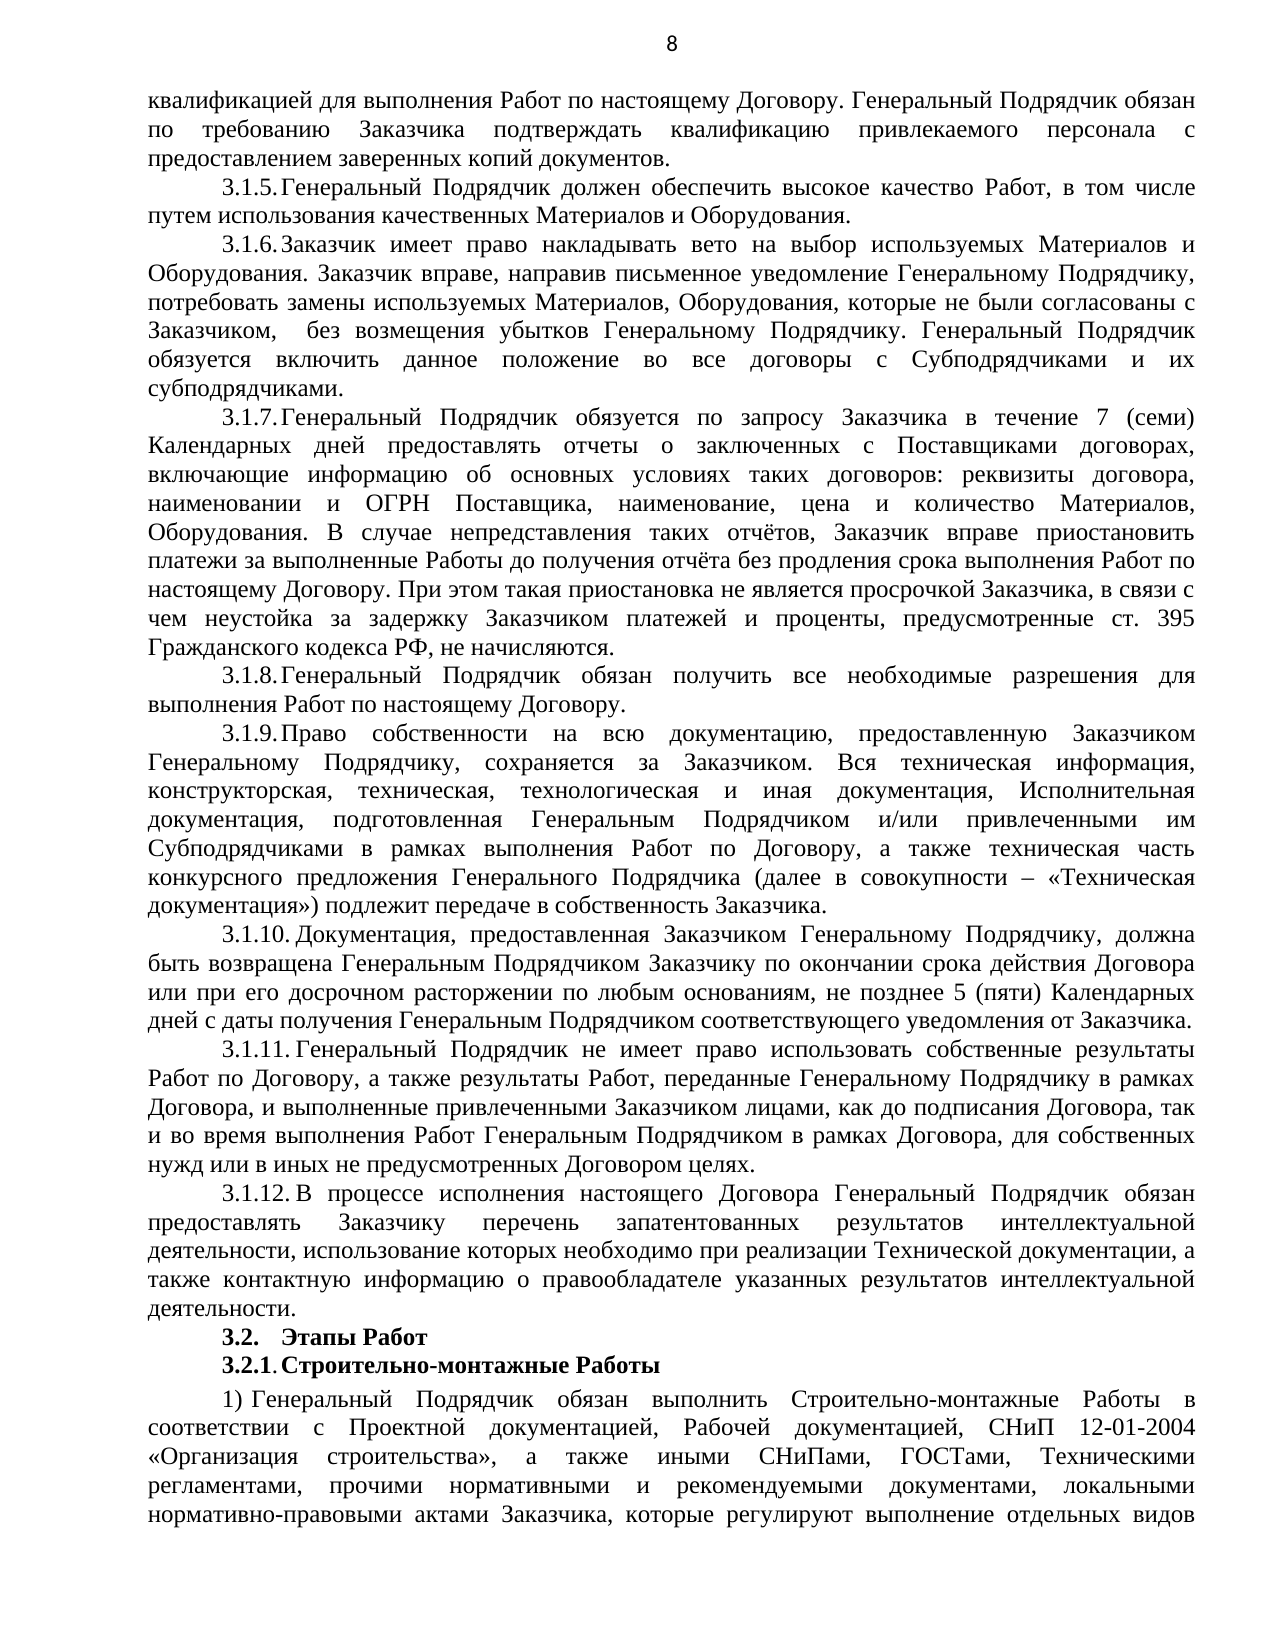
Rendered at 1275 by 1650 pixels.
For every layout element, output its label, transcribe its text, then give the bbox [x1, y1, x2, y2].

list Генеральный Подрядчик должен обеспечить высокое качество Работ, в том числе путем использования качественных Материалов и Оборудования. [148, 172, 1196, 229]
list Генеральный Подрядчик не имеет право использовать собственные результаты Работ по Договору, а также результаты Работ, переданные Генеральному Подрядчику в рамках Договора, и выполненные привлеченными Заказчиком лицами, как до подписания Договора, так и во время выполнения Работ Генеральным Подрядчиком в рамках Договора, для собственных нужд или в иных не предусмотренных Договором целях. [148, 1034, 1196, 1178]
list 3.2.1. Строительно-монтажные Работы [222, 1351, 1196, 1379]
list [148, 86, 1196, 172]
list В процессе исполнения настоящего Договора Генеральный Подрядчик обязан предоставлять Заказчику перечень запатентованных результатов интеллектуальной деятельности, использование которых необходимо при реализации Технической документации, а также контактную информацию о правообладателе указанных результатов интеллектуальной деятельности. [148, 1178, 1196, 1322]
list Заказчик имеет право накладывать вето на выбор используемых Материалов и Оборудования. Заказчик вправе, направив письменное уведомление Генеральному Подрядчику, потребовать замены используемых Материалов, Оборудования, которые не были согласованы с Заказчиком, без возмещения убытков Генеральному Подрядчику. Генеральный Подрядчик обязуется включить данное положение во все договоры с Субподрядчиками и их субподрядчиками. [148, 229, 1196, 402]
list Генеральный Подрядчик обязан получить все необходимые разрешения для выполнения Работ по настоящему Договору. [148, 661, 1196, 718]
list Документация, предоставленная Заказчиком Генеральному Подрядчику, должна быть возвращена Генеральным Подрядчиком Заказчику по окончании срока действия Договора или при его досрочном расторжении по любым основаниям, не позднее 5 (пяти) Календарных дней с даты получения Генеральным Подрядчиком соответствующего уведомления от Заказчика. [148, 919, 1196, 1034]
list Генеральный Подрядчик обязуется по запросу Заказчика в течение 7 (семи) Календарных дней предоставлять отчеты о заключенных с Поставщиками договорах, включающие информацию об основных условиях таких договоров: реквизиты договора, наименовании и ОГРН Поставщика, наименование, цена и количество Материалов, Оборудования. В случае непредставления таких отчётов, Заказчик вправе приостановить платежи за выполненные Работы до получения отчёта без продления срока выполнения Работ по настоящему Договору. При этом такая приостановка не является просрочкой Заказчика, в связи с чем неустойка за задержку Заказчиком платежей и проценты, предусмотренные ст. 395 Гражданского кодекса РФ, не начисляются. [148, 402, 1196, 661]
list Этапы Работ [148, 1322, 1196, 1351]
list Право собственности на всю документацию, предоставленную Заказчиком Генеральному Подрядчику, сохраняется за Заказчиком. Вся техническая информация, конструкторская, техническая, технологическая и иная документация, Исполнительная документация, подготовленная Генеральным Подрядчиком и/или привлеченными им Субподрядчиками в рамках выполнения Работ по Договору, а также техническая часть конкурсного предложения Генерального Подрядчика (далее в совокупности – «Техническая документация») подлежит передаче в собственность Заказчика. [148, 718, 1196, 919]
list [148, 1384, 1196, 1527]
